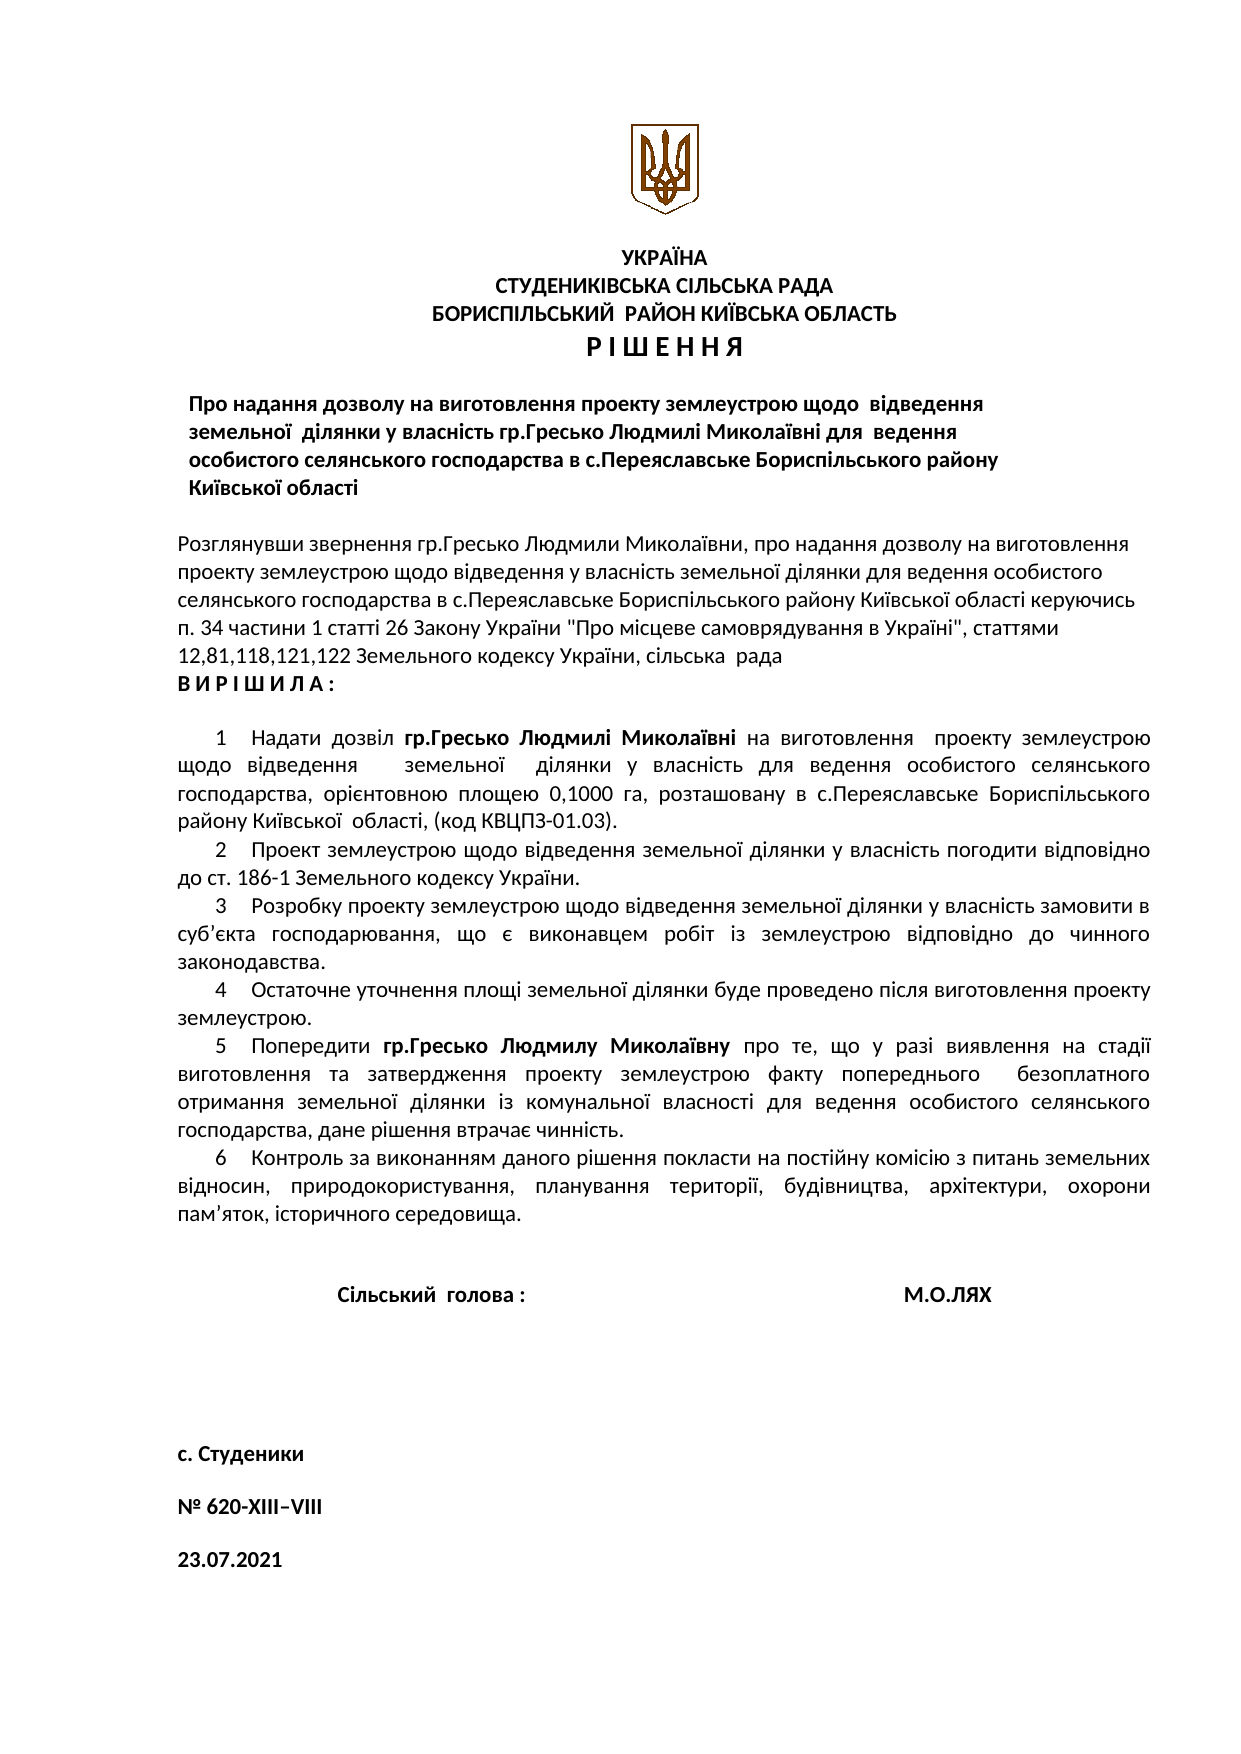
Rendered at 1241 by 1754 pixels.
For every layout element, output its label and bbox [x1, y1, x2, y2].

picture [624, 118, 705, 219]
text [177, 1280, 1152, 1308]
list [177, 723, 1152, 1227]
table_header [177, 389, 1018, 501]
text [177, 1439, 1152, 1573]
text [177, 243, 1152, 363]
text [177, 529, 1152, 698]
